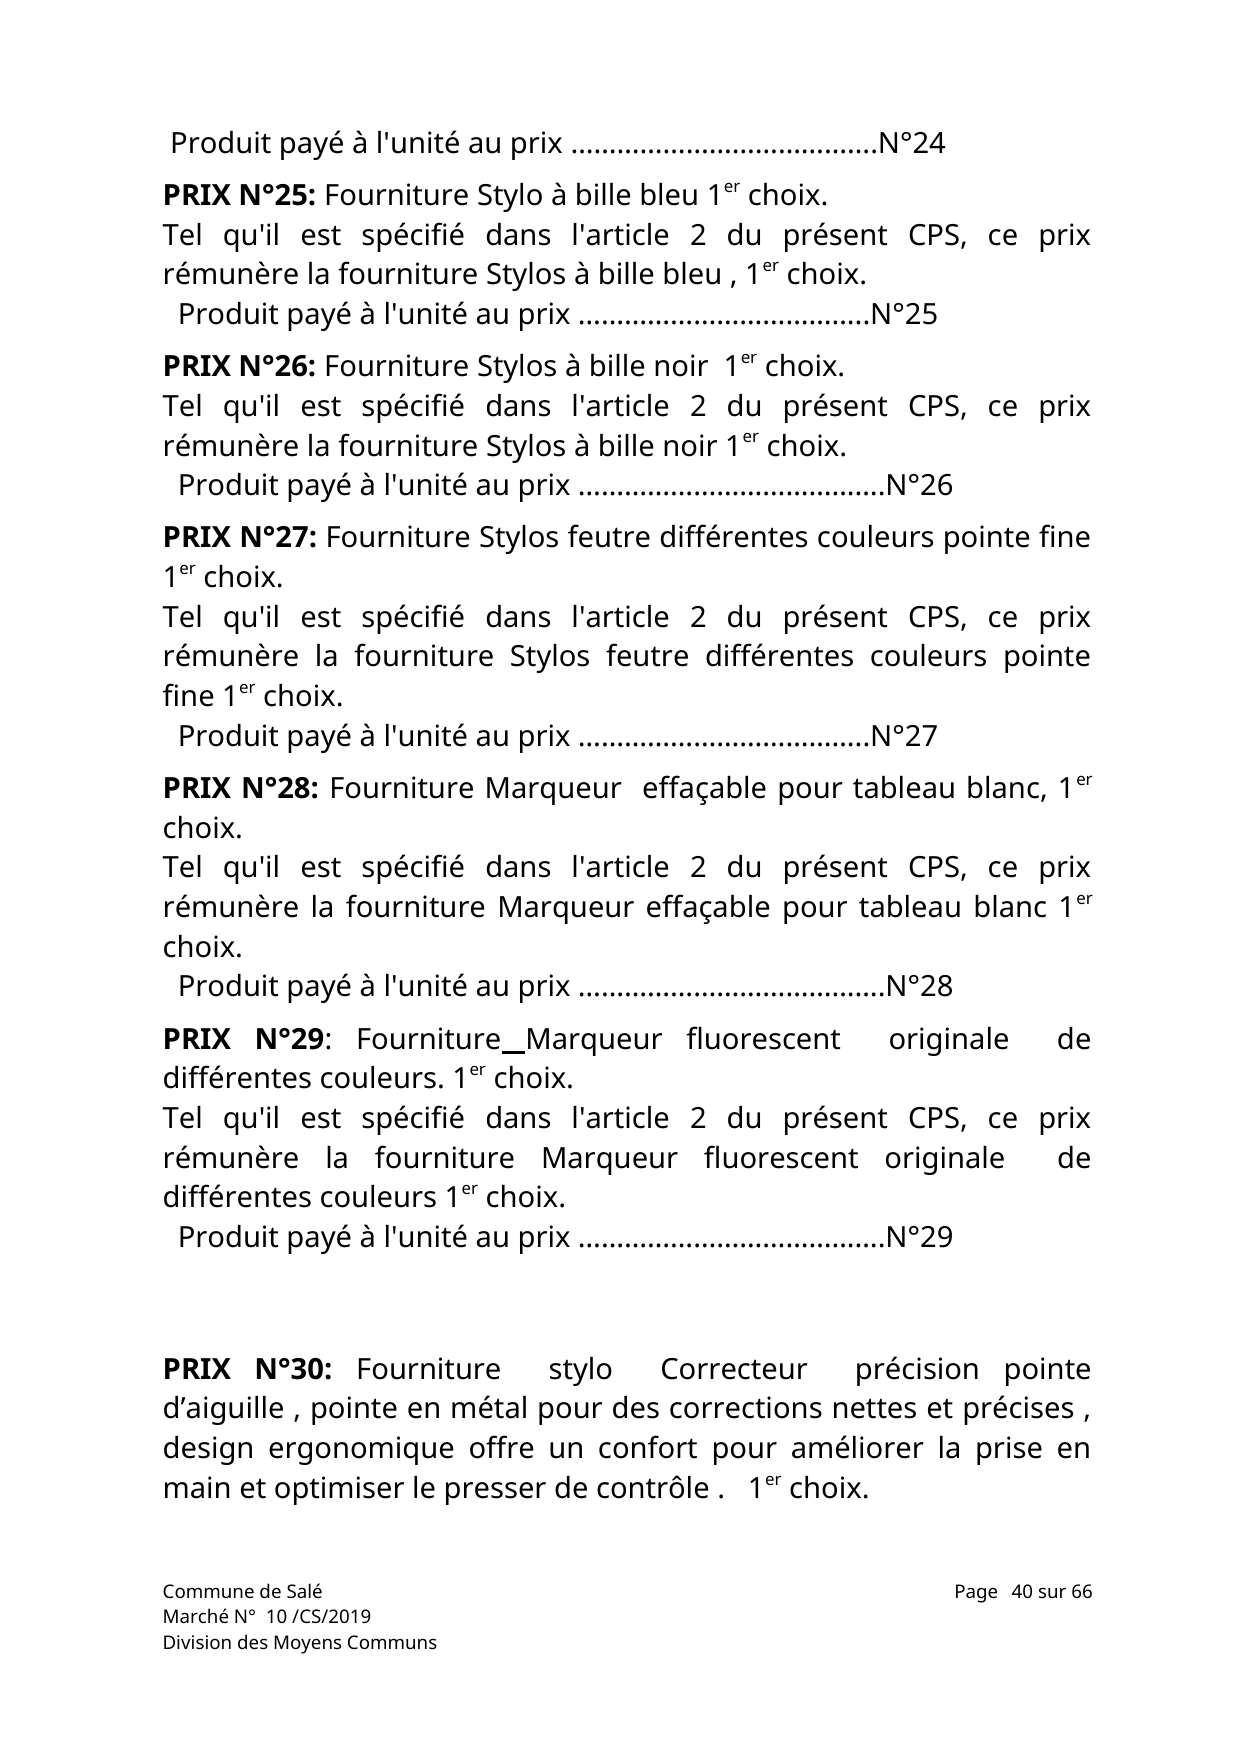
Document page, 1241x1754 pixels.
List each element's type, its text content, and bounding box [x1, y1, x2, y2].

text Tel qu'il est spécifié dans l'article 2 du présent CPS, ce prix rémunère la fourniture Marqueur effaçable pour tableau blanc 1er choix. [162, 847, 1092, 966]
text Tel qu'il est spécifié dans l'article 2 du présent CPS, ce prix rémunère la fourniture Marqueur fluorescent originale de différentes couleurs 1er choix. [162, 1097, 1092, 1216]
text Produit payé à l'unité au prix ………………………………….N°26 [162, 464, 1092, 504]
text PRIX N°28: Fourniture Marqueur effaçable pour tableau blanc, 1er choix. [162, 767, 1092, 847]
text Tel qu'il est spécifié dans l'article 2 du présent CPS, ce prix rémunère la fourniture Stylos à bille noir 1er choix. [162, 385, 1092, 464]
text Tel qu'il est spécifié dans l'article 2 du présent CPS, ce prix rémunère la fourniture Stylos à bille bleu , 1er choix. [162, 214, 1092, 293]
text Produit payé à l'unité au prix ………………………………….N°28 [162, 966, 1092, 1005]
text Tel qu'il est spécifié dans l'article 2 du présent CPS, ce prix rémunère la fourniture Stylos feutre différentes couleurs pointe fine 1er choix. [162, 596, 1092, 715]
text PRIX N°27: Fourniture Stylos feutre différentes couleurs pointe fine 1er choix. [162, 517, 1092, 596]
text Produit payé à l'unité au prix ………………………………….N°29 [162, 1216, 1092, 1256]
text Produit payé à l'unité au prix ………………………………..N°25 [162, 293, 1092, 333]
text PRIX N°25: Fourniture Stylo à bille bleu 1er choix. [162, 174, 1092, 214]
text Produit payé à l'unité au prix ………………………………….N°24 [162, 122, 1092, 162]
text PRIX N°30: Fourniture stylo Correcteur précision pointe d’aiguille , pointe en métal pour des corrections nettes et précises , design ergonomique offre un confort pour améliorer la prise en main et optimiser le presser de contrôle . 1er choix. [162, 1348, 1092, 1507]
text Produit payé à l'unité au prix ………………………………..N°27 [162, 715, 1092, 755]
text PRIX N°29: Fourniture Marqueur fluorescent originale de différentes couleurs. 1er choix. [162, 1018, 1092, 1097]
text PRIX N°26: Fourniture Stylos à bille noir 1er choix. [162, 345, 1092, 385]
